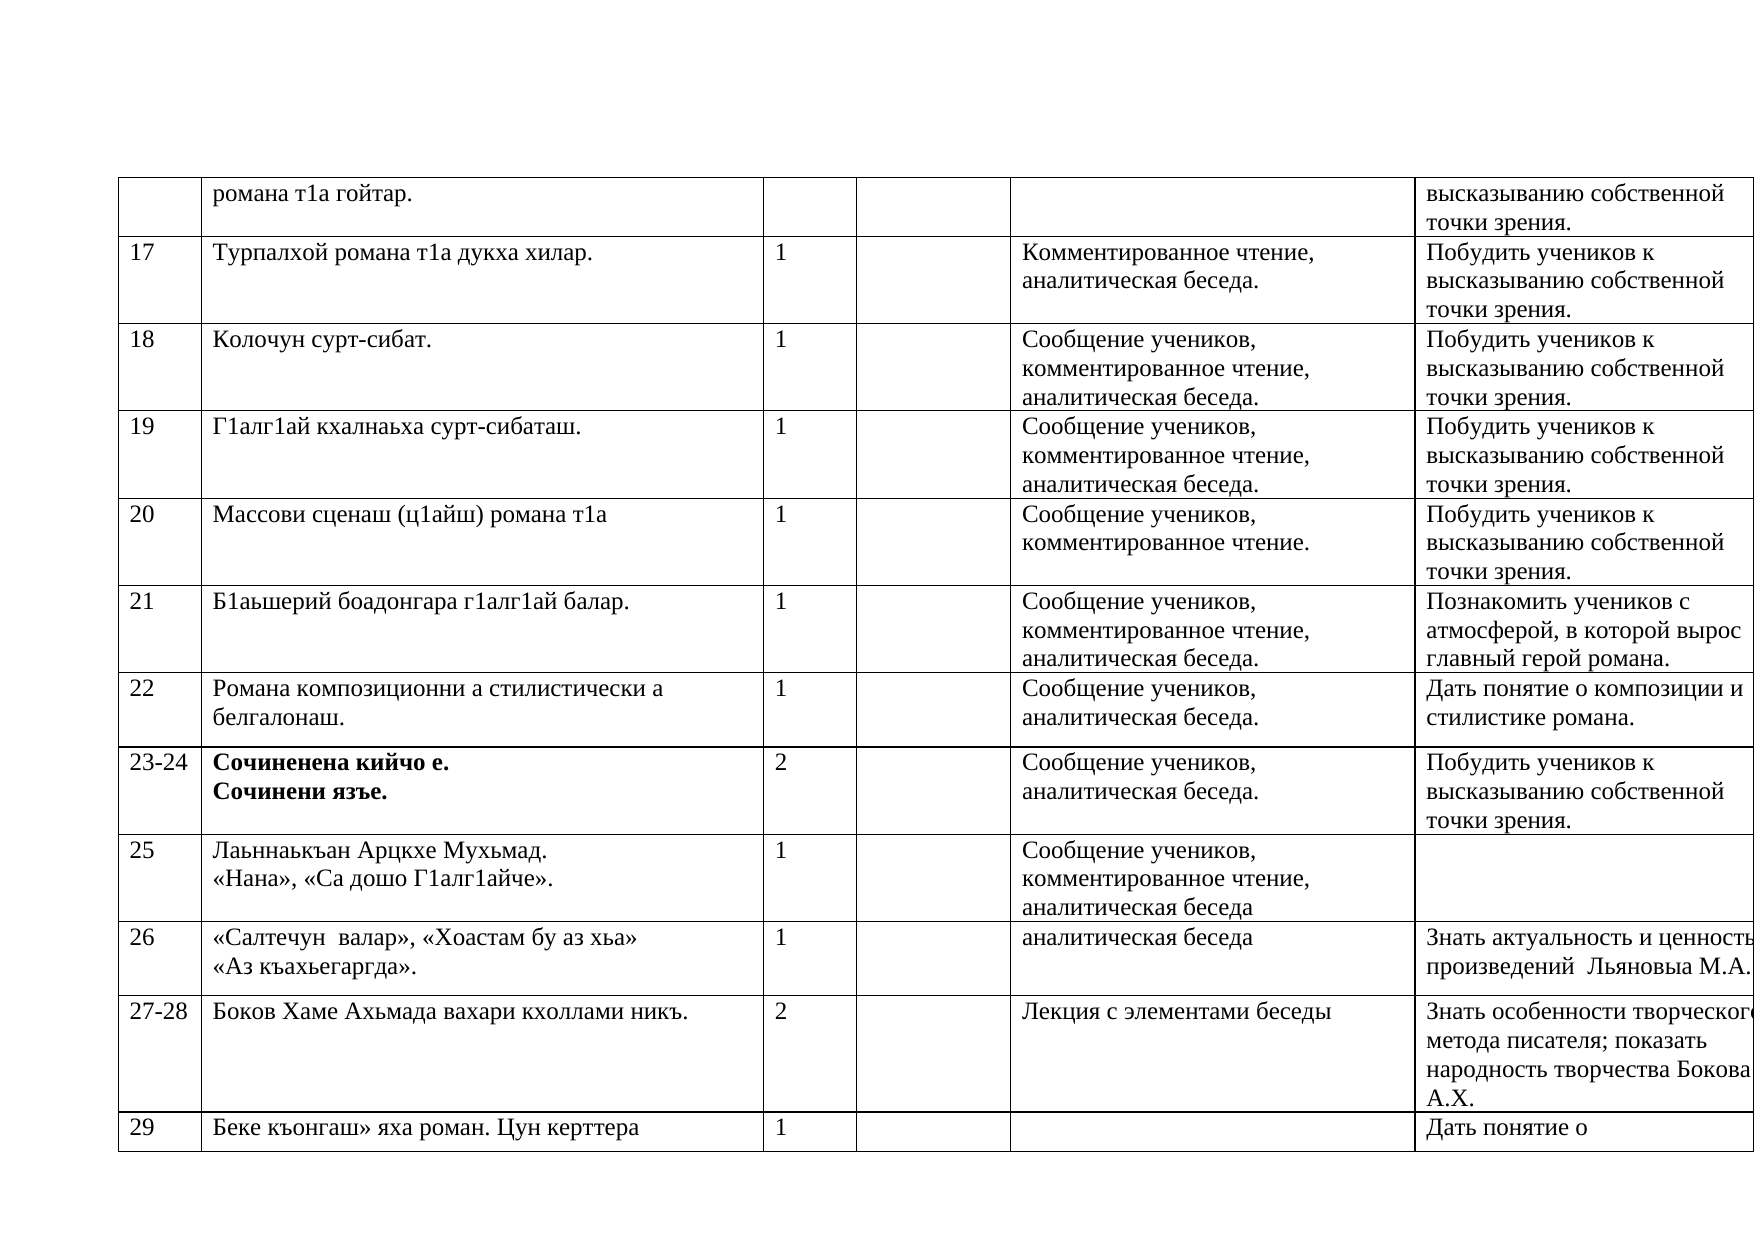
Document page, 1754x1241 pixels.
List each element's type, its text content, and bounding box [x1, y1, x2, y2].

table_cell 22 [119, 673, 201, 746]
table_cell [857, 1113, 1010, 1151]
table_cell Дать понятие о композиции и стилистике романа. [1416, 673, 1753, 746]
table_cell [857, 922, 1010, 995]
table_cell 20 [119, 499, 201, 585]
table_cell аналитическая беседа [1011, 922, 1414, 995]
table_cell 1 [764, 411, 856, 498]
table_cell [202, 178, 763, 236]
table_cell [1416, 1113, 1753, 1151]
table_cell [857, 324, 1010, 410]
table_cell «Салтечун валар», «Хоастам бу аз хьа» «Аз къахьегаргда». [202, 922, 763, 995]
table_cell 1 [764, 1113, 856, 1151]
table_cell 18 [119, 324, 201, 410]
table_cell Б1аьшерий боадонгара г1алг1ай балар. [202, 586, 763, 672]
table_cell Знать особенности творческого метода писателя; показать народность творчества Бокова А.Х. [1416, 996, 1753, 1111]
table_cell 23-24 [119, 748, 201, 834]
table_cell 1 [764, 673, 856, 746]
table_cell 1 [764, 835, 856, 921]
table_cell Побудить учеников к высказыванию собственной точки зрения. [1416, 499, 1753, 585]
table_cell 16 [119, 178, 201, 236]
table_cell 1 [764, 499, 856, 585]
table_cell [202, 1113, 763, 1151]
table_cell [1011, 178, 1414, 236]
table_cell Сообщение учеников, комментированное чтение, аналитическая беседа. [1011, 324, 1414, 410]
table_cell 21 [119, 586, 201, 672]
table_cell [857, 748, 1010, 834]
table_cell Побудить учеников к высказыванию собственной точки зрения. [1416, 748, 1753, 834]
table_cell Сообщение учеников, комментированное чтение, аналитическая беседа [1011, 835, 1414, 921]
table_cell [857, 411, 1010, 498]
table_cell 26 [119, 922, 201, 995]
table_cell Романа композиционни а стилистически а белгалонаш. [202, 673, 763, 746]
table_cell 17 [119, 237, 201, 323]
table_cell [857, 499, 1010, 585]
table_cell Турпалхой романа т1а дукха хилар. [202, 237, 763, 323]
table_cell Боков Хаме Ахьмада вахари кхоллами никъ. [202, 996, 763, 1111]
table_cell 2 [764, 996, 856, 1111]
table_cell Лаьннаькъан Арцкхе Мухьмад. «Нана», «Са дошо Г1алг1айче». [202, 835, 763, 921]
table_cell Лекция с элементами беседы [1011, 996, 1414, 1111]
table_cell Познакомить учеников с атмосферой, в которой вырос главный герой романа. [1416, 586, 1753, 672]
table_cell Знать актуальность и ценность произведений Льяновыа М.А. [1416, 922, 1753, 995]
table_cell Сообщение учеников, комментированное чтение, аналитическая беседа. [1011, 411, 1414, 498]
table_cell Сообщение учеников, аналитическая беседа. [1011, 748, 1414, 834]
table_cell [1416, 835, 1753, 921]
table_cell Побудить учеников к высказыванию собственной точки зрения. [1416, 324, 1753, 410]
table_cell [857, 673, 1010, 746]
table_cell 1 [764, 237, 856, 323]
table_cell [1011, 1113, 1414, 1151]
table_cell [857, 835, 1010, 921]
table_cell Сочиненена кийчо е. Сочинени язъе. [202, 748, 763, 834]
table_cell [857, 586, 1010, 672]
table_cell [857, 178, 1010, 236]
table_cell 1 [764, 178, 856, 236]
table_cell 1 [764, 922, 856, 995]
table_cell Комментированное чтение, аналитическая беседа. [1011, 237, 1414, 323]
table_cell [857, 237, 1010, 323]
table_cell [1416, 178, 1753, 236]
table_cell Побудить учеников к высказыванию собственной точки зрения. [1416, 237, 1753, 323]
table_cell 19 [119, 411, 201, 498]
table_cell 25 [119, 835, 201, 921]
table_cell 27-28 [119, 996, 201, 1111]
table_cell Массови сценаш (ц1айш) романа т1а [202, 499, 763, 585]
table_cell 1 [764, 586, 856, 672]
table_cell Сообщение учеников, комментированное чтение, аналитическая беседа. [1011, 586, 1414, 672]
table_cell Сообщение учеников, аналитическая беседа. [1011, 673, 1414, 746]
table_cell Колочун сурт-сибат. [202, 324, 763, 410]
table_cell 29 [119, 1113, 201, 1151]
table_cell Г1алг1ай кхалнаьха сурт-сибаташ. [202, 411, 763, 498]
table_cell 1 [764, 324, 856, 410]
table_cell Сообщение учеников, комментированное чтение. [1011, 499, 1414, 585]
table_cell 2 [764, 748, 856, 834]
table_cell Побудить учеников к высказыванию собственной точки зрения. [1416, 411, 1753, 498]
table_cell [857, 996, 1010, 1111]
